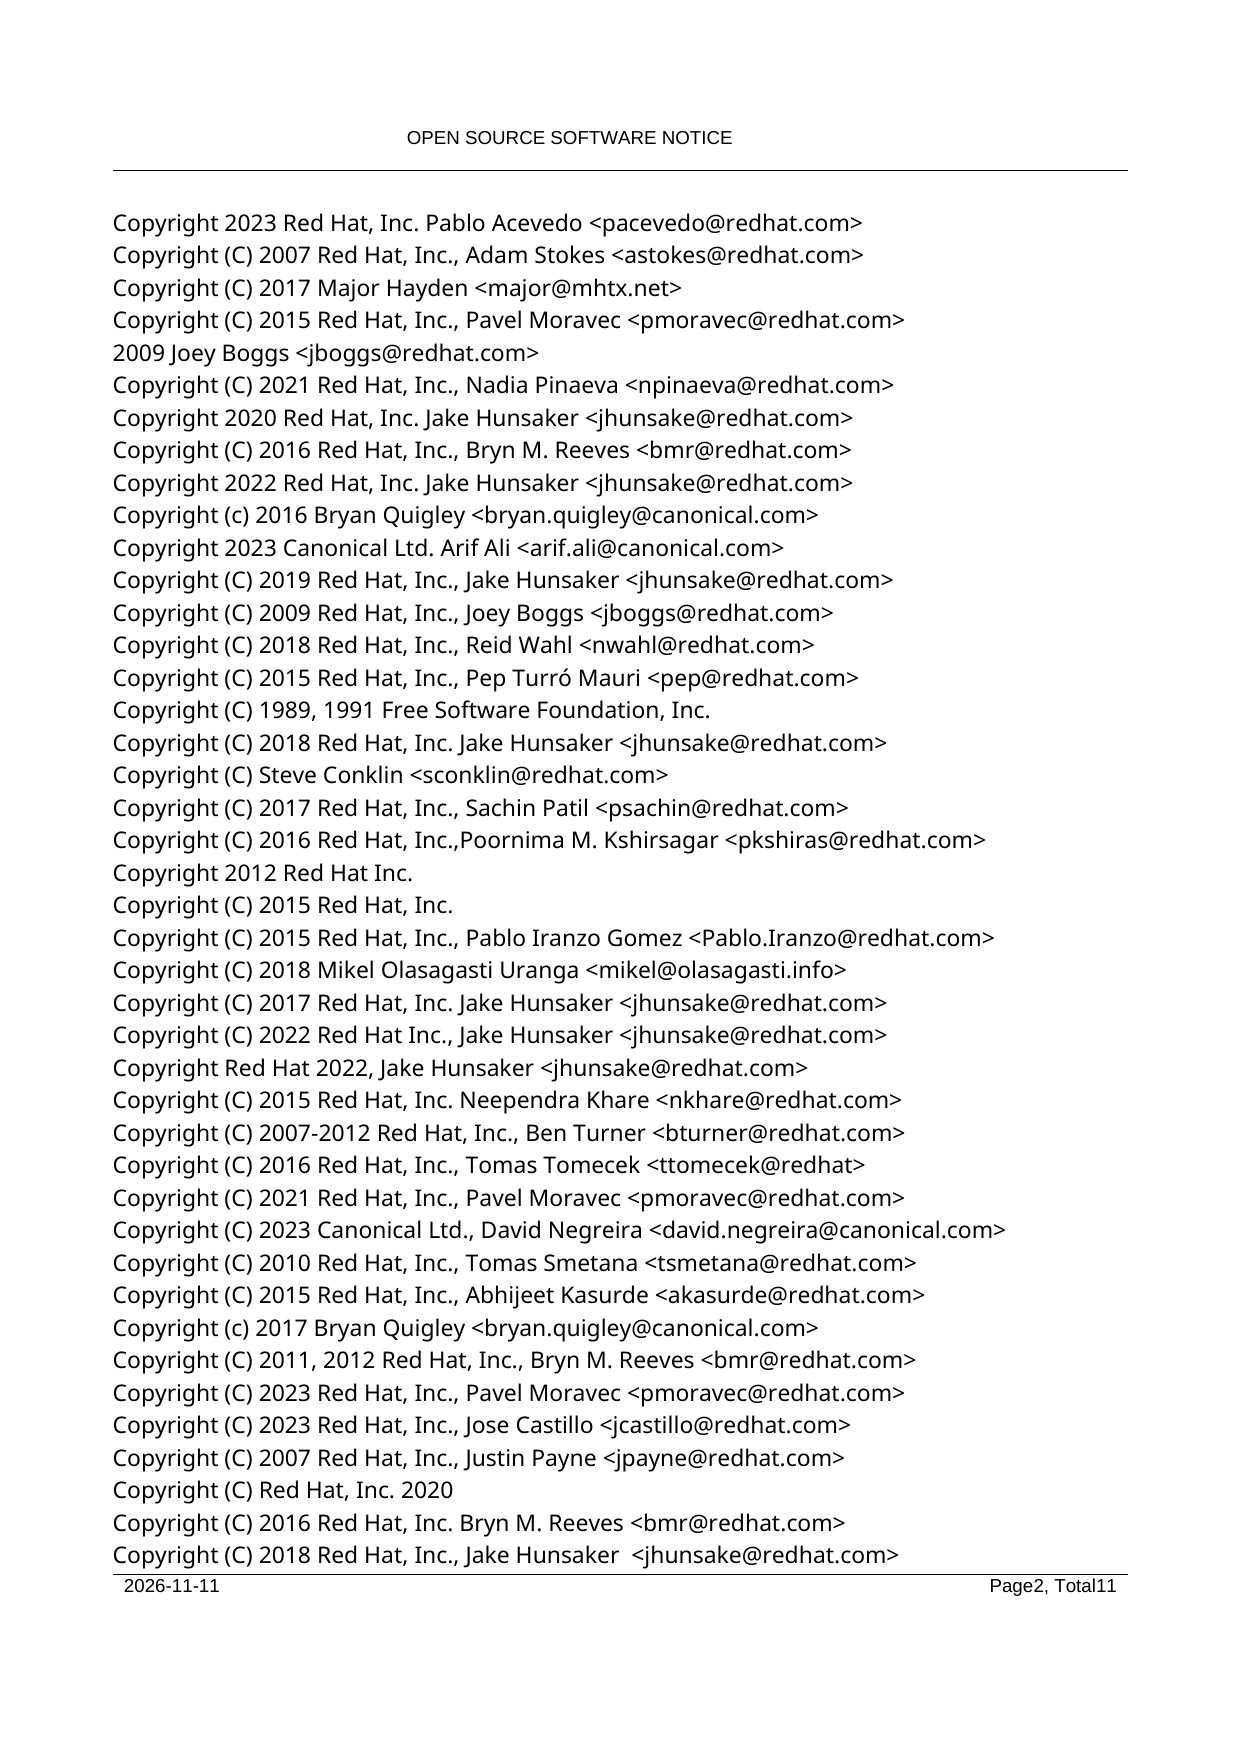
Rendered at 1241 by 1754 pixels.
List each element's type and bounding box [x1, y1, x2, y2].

text [112, 206, 1128, 1571]
